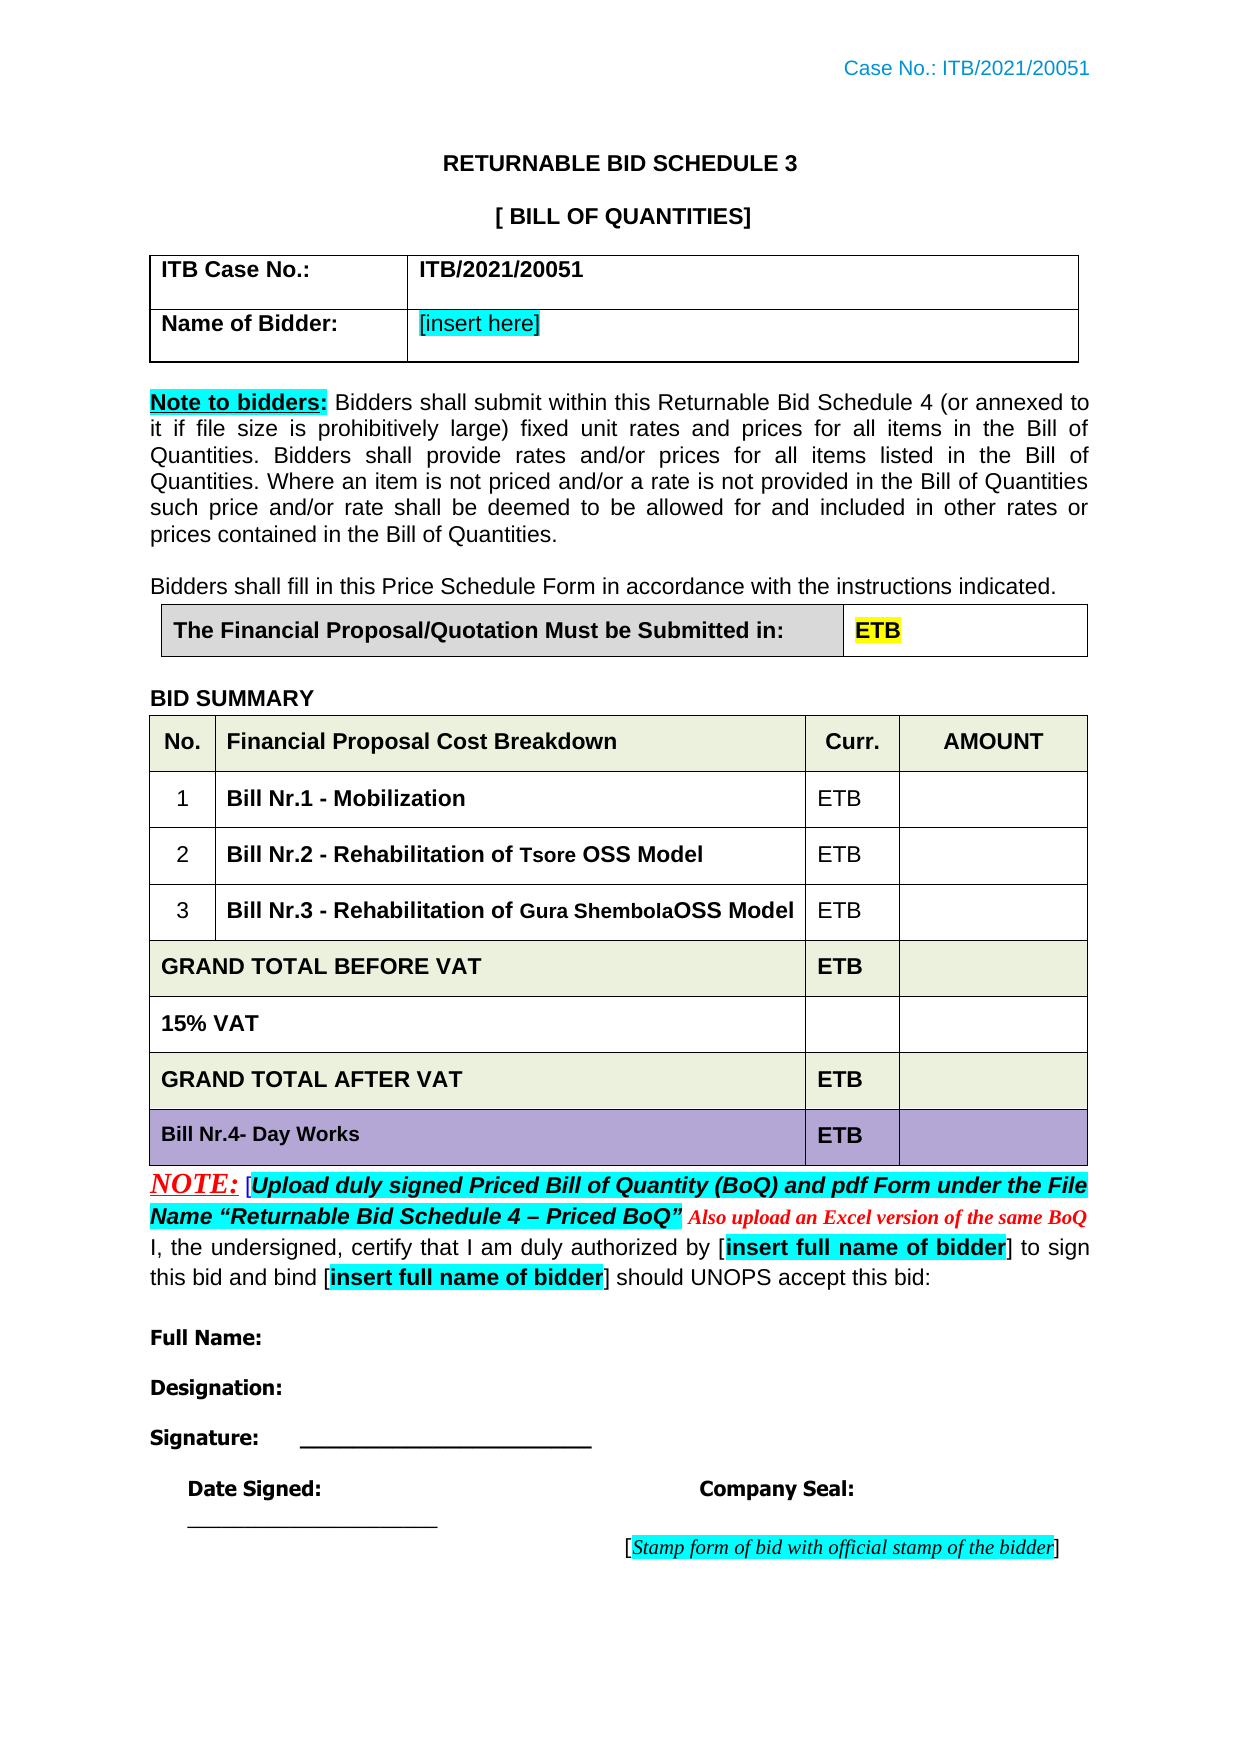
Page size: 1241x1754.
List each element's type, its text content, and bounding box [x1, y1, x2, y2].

text NOTE: [Upload duly signed Priced Bill of Quantity (BoQ) and pdf Form under the File Name “Returnable Bid Schedule 4 – Priced BoQ” Also upload an Excel version of the same BoQ [150, 1166, 1090, 1229]
table_header AMOUNT [900, 716, 1087, 771]
table_header The Financial Proposal/Quotation Must be Submitted in: [162, 605, 843, 656]
table_cell GRAND TOTAL AFTER VAT [150, 1053, 805, 1108]
table_header ITB/2021/20051 [408, 256, 1078, 308]
table_cell ETB [806, 1053, 899, 1108]
table_cell ETB [806, 772, 899, 827]
text Signature: ______________________ [150, 1425, 1090, 1450]
table_header Financial Proposal Cost Breakdown [216, 716, 805, 771]
table_cell ETB [806, 1110, 899, 1165]
table_cell [insert here] [408, 310, 1078, 361]
table_header No. [150, 716, 215, 771]
table_cell [900, 772, 1087, 827]
table_header Curr. [806, 716, 899, 771]
table_cell ETB [806, 941, 899, 996]
text Date Signed: Company Seal: ______________________ [187, 1475, 1090, 1529]
text Bidders shall fill in this Price Schedule Form in accordance with the instructions indicated. [150, 573, 1090, 600]
table_cell [806, 997, 899, 1052]
table_cell [900, 828, 1087, 883]
text Designation: [150, 1374, 1090, 1400]
table_cell 3 [150, 885, 215, 940]
table_cell Bill Nr.2 - Rehabilitation of Tsore OSS Model [216, 828, 805, 883]
text BID SUMMARY [150, 684, 1090, 711]
table_cell [900, 1053, 1087, 1108]
table_cell 15% VAT [150, 997, 805, 1052]
table_cell [900, 885, 1087, 940]
table_cell ETB [806, 828, 899, 883]
text [ BILL OF QUANTITIES] [150, 203, 1090, 229]
table_cell Bill Nr.4- Day Works [150, 1110, 805, 1165]
table_cell 1 [150, 772, 215, 827]
table_cell Bill Nr.1 - Mobilization [216, 772, 805, 827]
table_cell [900, 941, 1087, 996]
table_cell Bill Nr.3 - Rehabilitation of Gura ShembolaOSS Model [216, 885, 805, 940]
table_cell [900, 997, 1087, 1052]
table_cell ETB [806, 885, 899, 940]
text Full Name: [150, 1324, 1090, 1349]
text I, the undersigned, certify that I am duly authorized by [insert full name of bidder] to sign this bid and bind [insert full name of bidder] should UNOPS accept this bid: [150, 1233, 1090, 1290]
table_header ITB Case No.: [151, 256, 407, 308]
text [Stamp form of bid with official stamp of the bidder] [150, 1533, 1090, 1559]
table_cell 2 [150, 828, 215, 883]
table_header ETB [844, 605, 1087, 656]
text Note to bidders: Bidders shall submit within this Returnable Bid Schedule 4 (or annexed to it if file size is prohibitively large) fixed unit rates and prices for all items in the Bill of Quantities. Bidders shall provide rates and/or prices for all items listed in the Bill of Quantities. Where an item is not priced and/or a rate is not provided in the Bill of Quantities such price and/or rate shall be deemed to be allowed for and included in other rates or prices contained in the Bill of Quantities. [150, 389, 1090, 547]
table_cell Name of Bidder: [151, 310, 407, 361]
table_cell GRAND TOTAL BEFORE VAT [150, 941, 805, 996]
text RETURNABLE BID SCHEDULE 3 [150, 150, 1090, 176]
table_cell [900, 1110, 1087, 1165]
